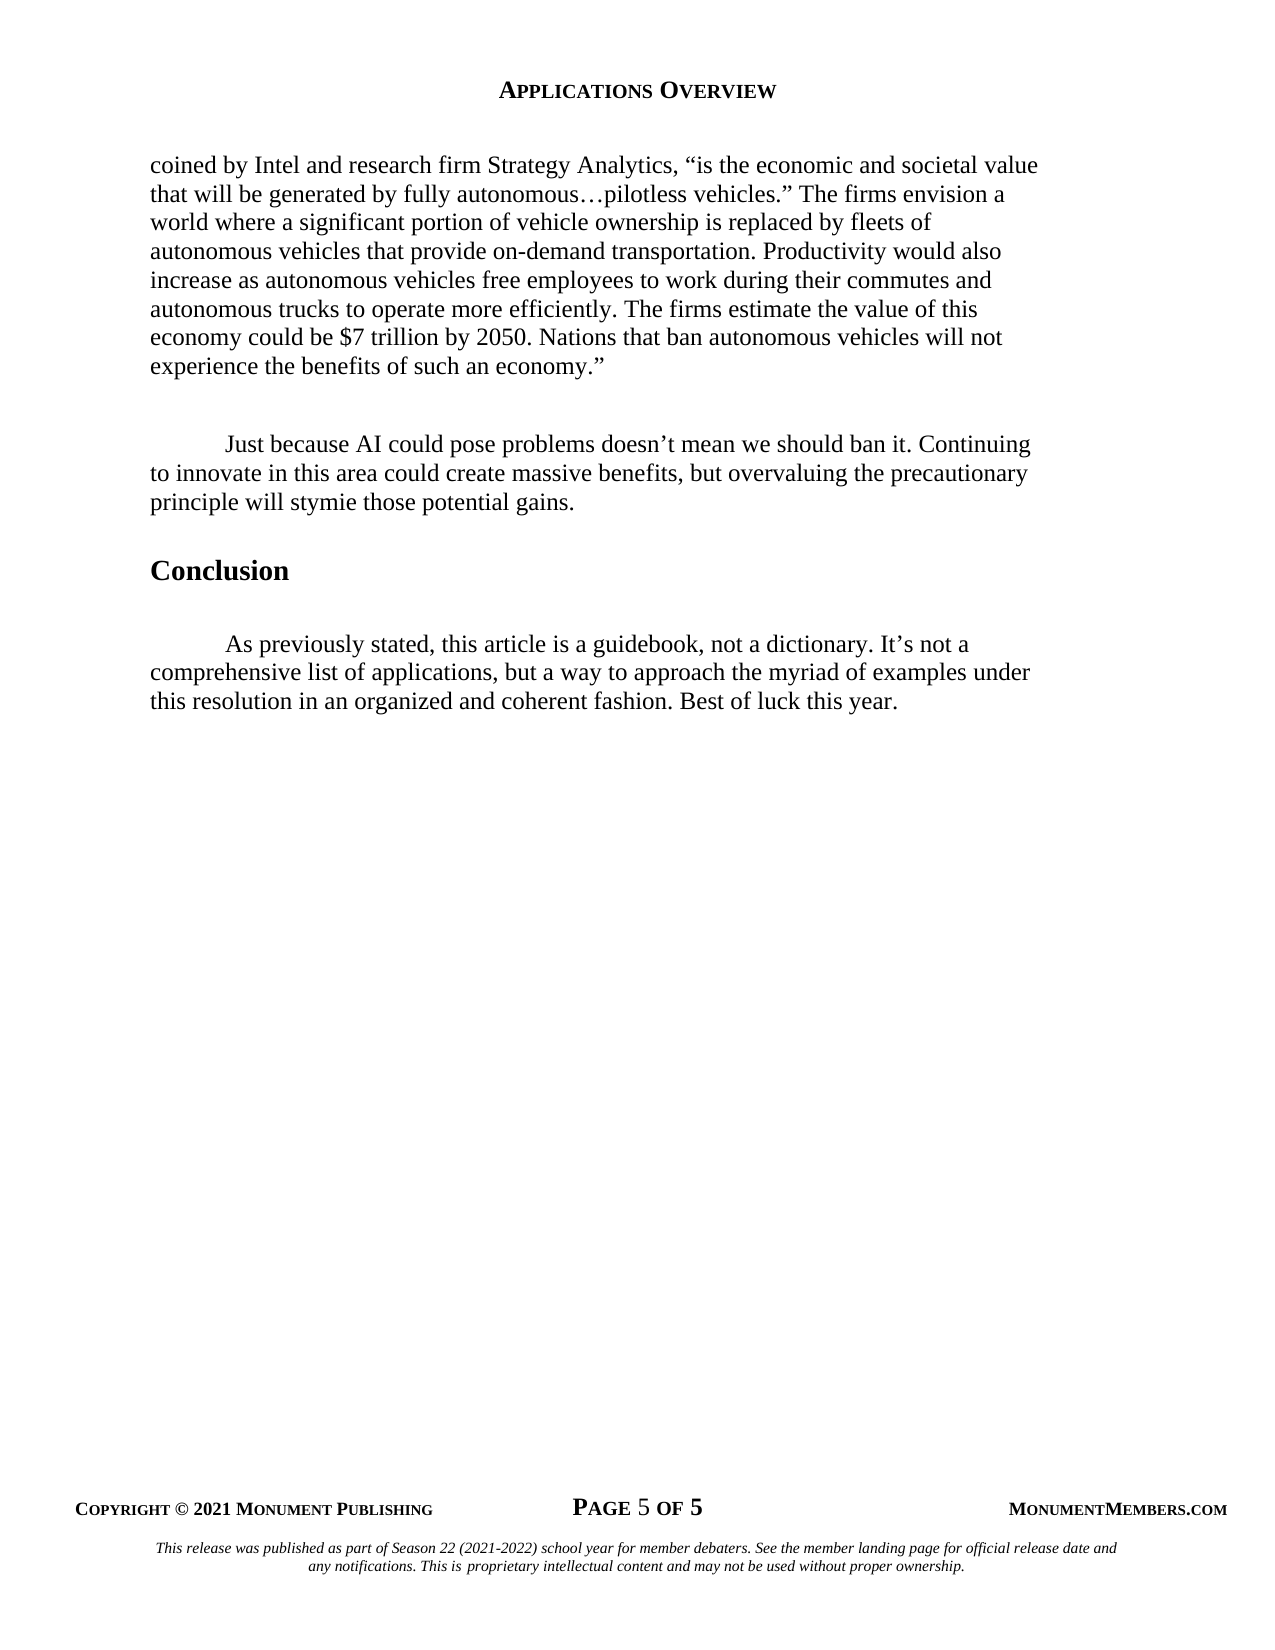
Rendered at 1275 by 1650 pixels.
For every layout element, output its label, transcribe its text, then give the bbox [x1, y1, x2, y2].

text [150, 150, 1050, 409]
text Just because AI could pose problems doesn’t mean we should ban it. Continuing to innovate in this area could create massive benefits, but overvaluing the precautionary principle will stymie those potential gains. [150, 429, 1050, 516]
text As previously stated, this article is a guidebook, not a dictionary. It’s not a comprehensive list of applications, but a way to approach the myriad of examples under this resolution in an organized and coherent fashion. Best of luck this year. [150, 629, 1050, 715]
subtitle Conclusion [150, 553, 1125, 620]
